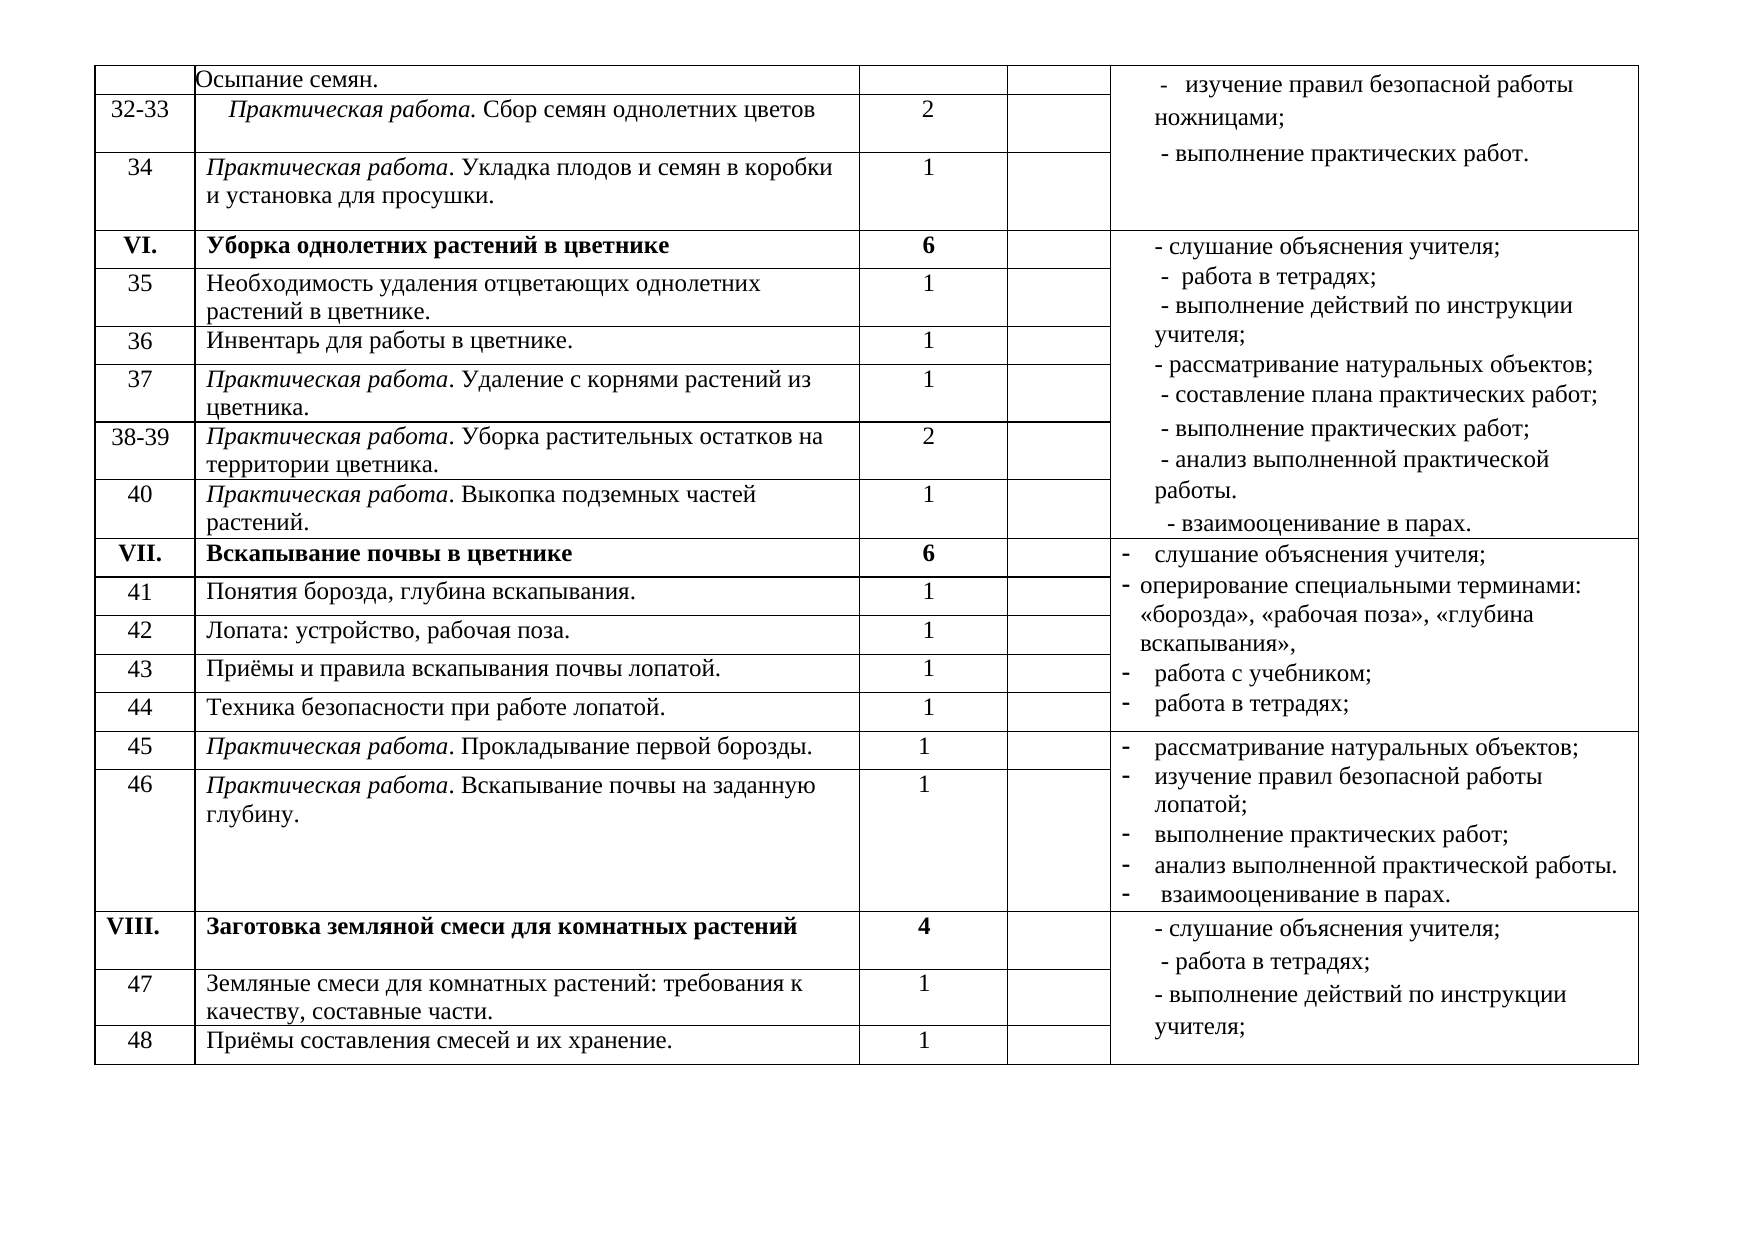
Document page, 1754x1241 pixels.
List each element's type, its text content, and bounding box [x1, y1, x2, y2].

table_cell 1 [860, 480, 1007, 538]
table_cell 48 [96, 1026, 194, 1064]
table_cell 35 [96, 269, 194, 326]
table_cell 46 [96, 770, 194, 911]
table_cell 41 [96, 578, 194, 615]
table_cell 2 [860, 423, 1007, 479]
table_cell Практическая работа. Прокладывание первой борозды. [196, 732, 859, 769]
table_cell Практическая работа. Выкопка подземных частей растений. [196, 480, 859, 538]
table_cell [1008, 231, 1110, 268]
table_cell 1 [860, 732, 1007, 769]
table_cell [1008, 1026, 1110, 1064]
table_cell 34 [96, 153, 194, 229]
table_cell Вскапывание почвы в цветнике [196, 539, 859, 576]
table_cell 1 [860, 153, 1007, 229]
table_cell 38-39 [96, 423, 194, 479]
table_cell слушание объяснения учителя; оперирование специальными терминами: «борозда», «рабочая поза», «глубина вскапывания», работа с учебником; работа в тетрадях; [1111, 539, 1638, 731]
table_cell 1 [860, 365, 1007, 421]
table_cell 2 [860, 95, 1007, 152]
table_cell [1008, 970, 1110, 1025]
table_cell [1008, 153, 1110, 229]
table_cell 6 [860, 231, 1007, 268]
table_cell 1 [860, 616, 1007, 653]
table_cell 47 [96, 970, 194, 1025]
table_cell - слушание объяснения учителя; - работа в тетрадях; - выполнение действий по инструкции учителя; - рассматривание натуральных объектов; - составление плана практических работ; - выполнение практических работ; - анализ выполненной практической работы. - взаимооценивание в парах. [1111, 231, 1638, 538]
table_cell 1 [860, 66, 1007, 93]
table_cell 1 [860, 770, 1007, 911]
table_cell Лопата: устройство, рабочая поза. [196, 616, 859, 653]
table_cell Практическая работа. Удаление с корнями растений из цветника. [196, 365, 859, 421]
table_cell 44 [96, 693, 194, 731]
table_cell 37 [96, 365, 194, 421]
table_cell [1008, 693, 1110, 731]
table_cell [1008, 95, 1110, 152]
table_cell [1008, 423, 1110, 479]
table_cell Инвентарь для работы в цветнике. [196, 327, 859, 364]
table_cell [1008, 616, 1110, 653]
table_cell [1008, 578, 1110, 615]
table_cell 1 [860, 327, 1007, 364]
table_cell 1 [860, 655, 1007, 692]
table_cell [1008, 269, 1110, 326]
table_cell Уборка однолетних растений в цветнике [196, 231, 859, 268]
table_cell Заготовка земляной смеси для комнатных растений [196, 912, 859, 968]
table_cell 31 [96, 66, 194, 93]
table_cell Практическая работа. Сбор семян однолетних цветов [196, 95, 859, 152]
table_cell 32-33 [96, 95, 194, 152]
table_cell 40 [96, 480, 194, 538]
table_cell 4 [860, 912, 1007, 968]
table_cell Практическая работа. Укладка плодов и семян в коробки и установка для просушки. [196, 153, 859, 229]
table_cell 6 [860, 539, 1007, 576]
table_cell Приёмы и правила вскапывания почвы лопатой. [196, 655, 859, 692]
table_cell [1008, 655, 1110, 692]
table_cell 42 [96, 616, 194, 653]
table_cell Практическая работа. Уборка растительных остатков на территории цветника. [196, 423, 859, 479]
table_cell Практическая работа. Вскапывание почвы на заданную глубину. [196, 770, 859, 911]
table_cell - слушание объяснения учителя; - работа в тетрадях; - выполнение действий по инструкции учителя; - просмотр мультимедийной презентации; - рассматривание натуральных объектов; - составление плана практических работ; - выполнение практических работ; - анализ выполненной практической работы; - выполнение контрольной работы. [1111, 912, 1638, 1064]
table_cell 1 [860, 970, 1007, 1025]
table_cell [1008, 365, 1110, 421]
table_cell Земляные смеси для комнатных растений: требования к качеству, составные части. [196, 970, 859, 1025]
table_cell 1 [860, 693, 1007, 731]
table_cell VII. [96, 539, 194, 576]
table_cell Необходимость удаления отцветающих однолетних растений в цветнике. [196, 269, 859, 326]
table_cell 36 [96, 327, 194, 364]
table_cell Приёмы составления смесей и их хранение. [196, 1026, 859, 1064]
table_cell [1008, 732, 1110, 769]
table_cell 1 [860, 578, 1007, 615]
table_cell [196, 66, 859, 93]
table_cell [1008, 912, 1110, 968]
table_cell VIII. [96, 912, 194, 968]
table_cell Понятия борозда, глубина вскапывания. [196, 578, 859, 615]
table_cell [1008, 539, 1110, 576]
table_cell 43 [96, 655, 194, 692]
table_cell [1008, 480, 1110, 538]
table_cell 1 [860, 1026, 1007, 1064]
table_cell [1008, 66, 1110, 93]
table_cell Техника безопасности при работе лопатой. [196, 693, 859, 731]
table_cell [1008, 770, 1110, 911]
table_cell рассматривание натуральных объектов; изучение правил безопасной работы лопатой; выполнение практических работ; анализ выполненной практической работы. взаимооценивание в парах. [1111, 732, 1638, 911]
table_cell [1008, 327, 1110, 364]
table_cell VI. [96, 231, 194, 268]
table_cell 1 [860, 269, 1007, 326]
table_cell 45 [96, 732, 194, 769]
